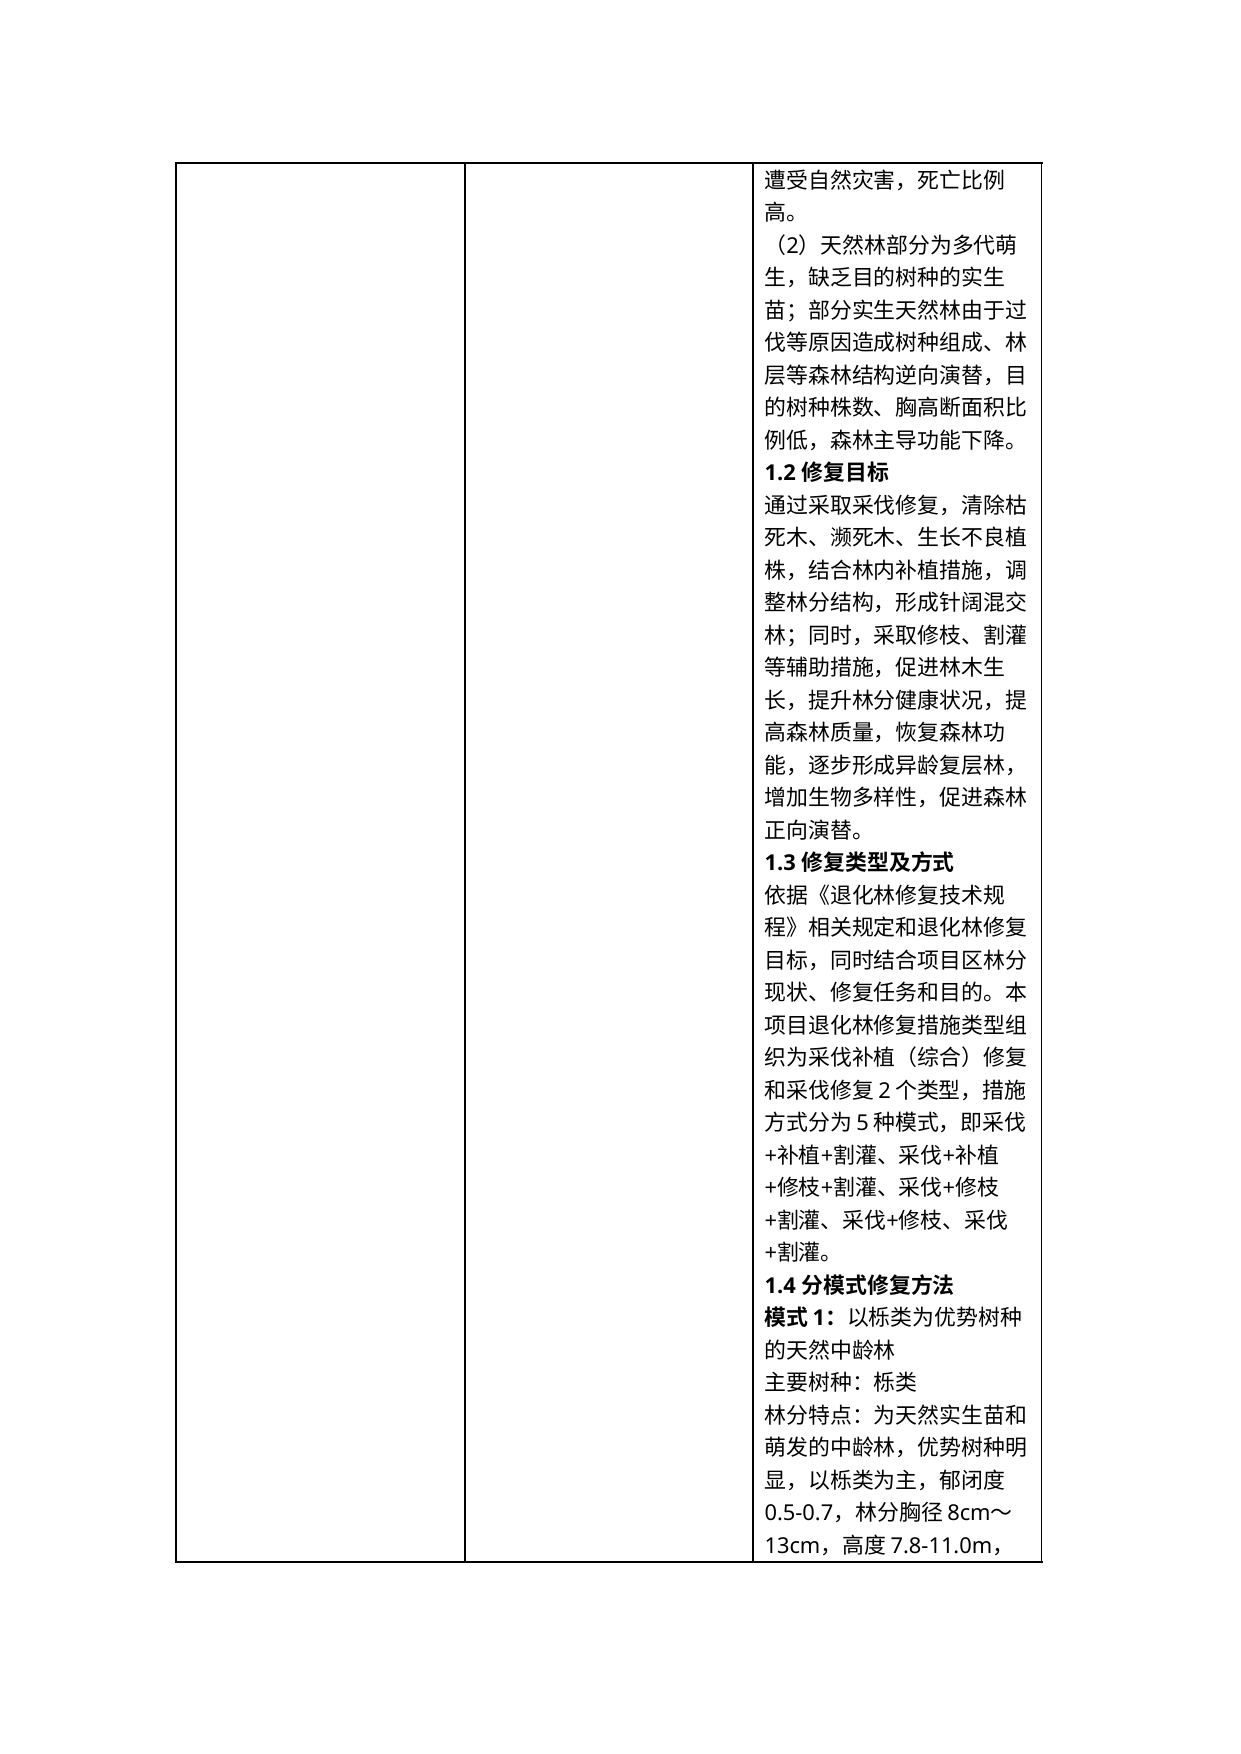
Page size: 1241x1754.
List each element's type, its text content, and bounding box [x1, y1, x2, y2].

table_cell [466, 164, 752, 1561]
table_cell 1 [177, 164, 464, 1561]
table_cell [754, 164, 1041, 1561]
